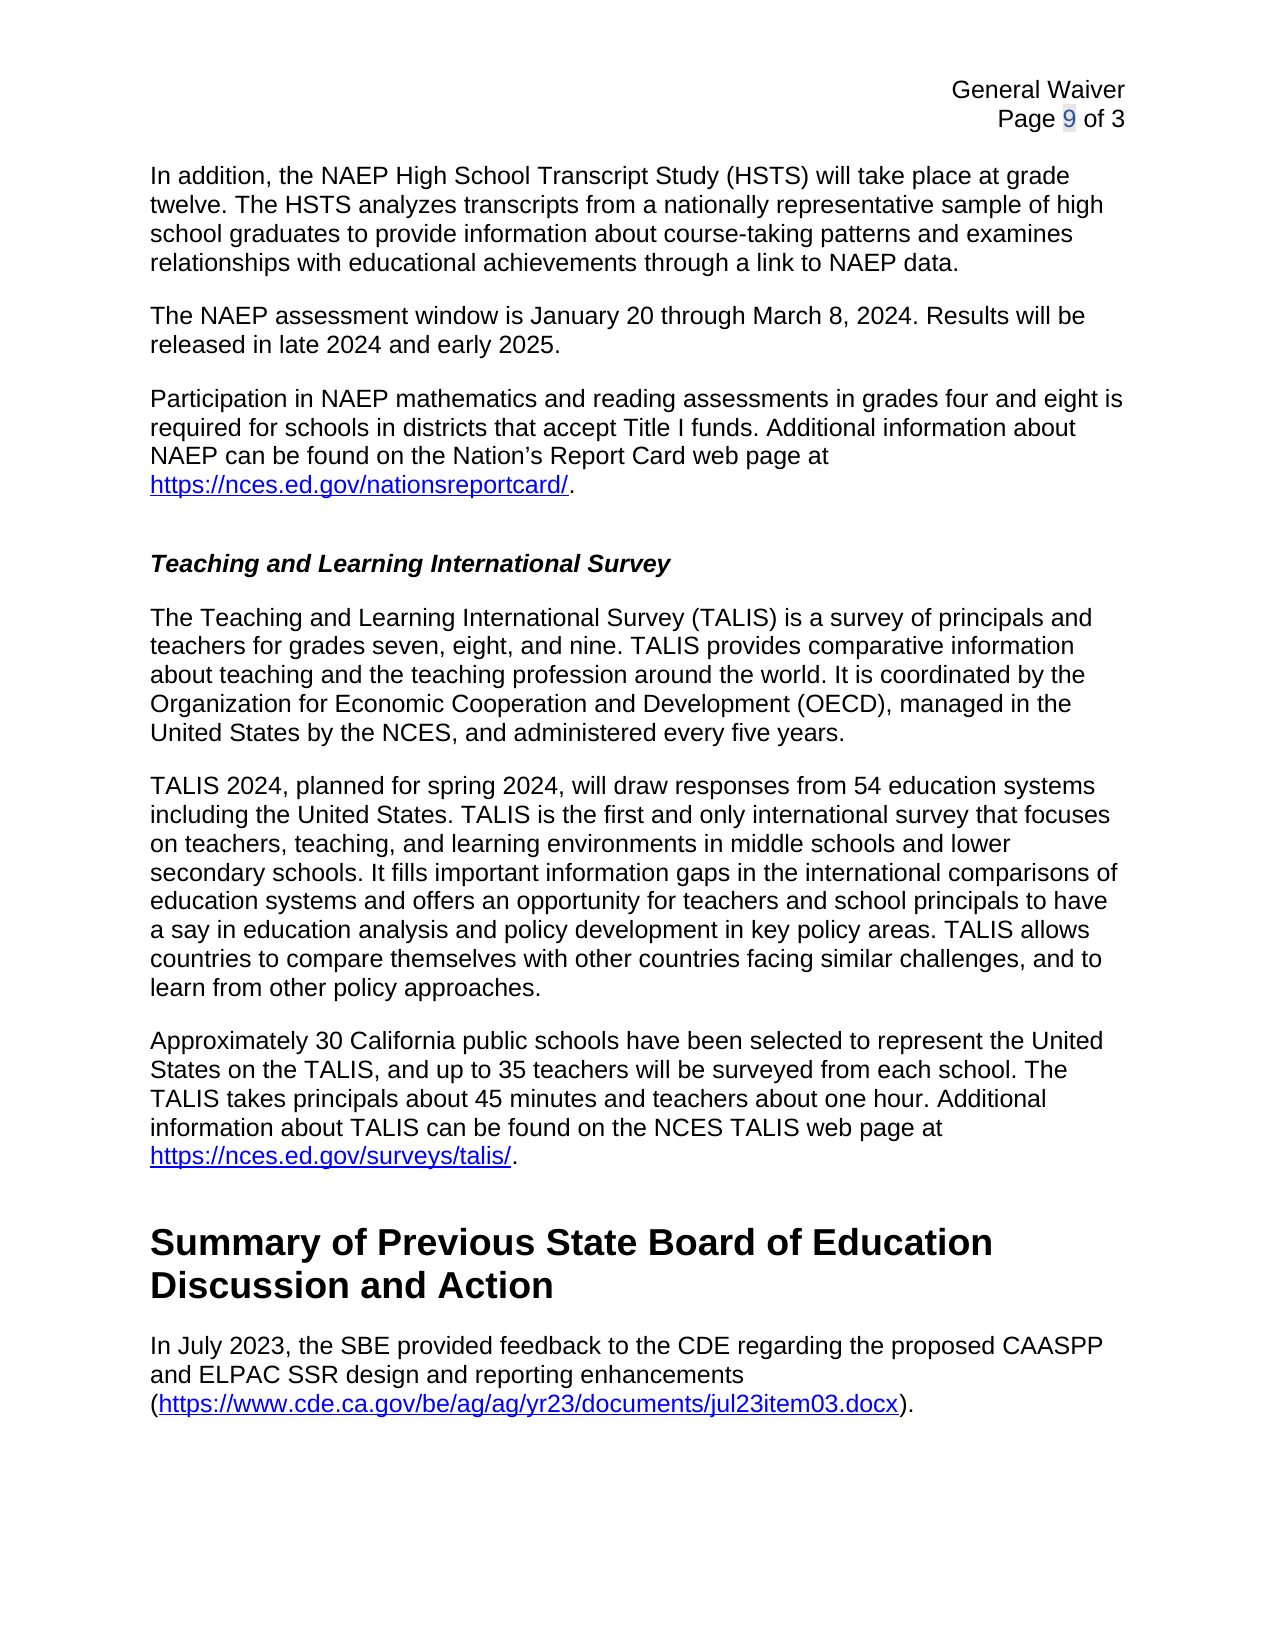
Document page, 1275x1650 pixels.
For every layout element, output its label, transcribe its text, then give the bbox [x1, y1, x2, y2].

text Participation in NAEP mathematics and reading assessments in grades four and eight is required for schools in districts that accept Title I funds. Additional information about NAEP can be found on the Nation’s Report Card web page at https://nces.ed.gov/nationsreportcard/. [150, 384, 1125, 499]
text The Teaching and Learning International Survey (TALIS) is a survey of principals and teachers for grades seven, eight, and nine. TALIS provides comparative information about teaching and the teaching profession around the world. It is coordinated by the Organization for Economic Cooperation and Development (OECD), managed in the United States by the NCES, and administered every five years. [150, 602, 1125, 746]
text Approximately 30 California public schools have been selected to represent the United States on the TALIS, and up to 35 teachers will be surveyed from each school. The TALIS takes principals about 45 minutes and teachers about one hour. Additional information about TALIS can be found on the NCES TALIS web page at https://nces.ed.gov/surveys/talis/. [150, 1026, 1125, 1170]
subtitle Summary of Previous State Board of Education Discussion and Action [150, 1220, 1125, 1306]
text TALIS 2024, planned for spring 2024, will draw responses from 54 education systems including the United States. TALIS is the first and only international survey that focuses on teachers, teaching, and learning environments in middle schools and lower secondary schools. It fills important information gaps in the international comparisons of education systems and offers an opportunity for teachers and school principals to have a say in education analysis and policy development in key policy areas. TALIS allows countries to compare themselves with other countries facing similar challenges, and to learn from other policy approaches. [150, 771, 1125, 1001]
text The NAEP assessment window is January 20 through March 8, 2024. Results will be released in late 2024 and early 2025. [150, 301, 1125, 359]
text In addition, the NAEP High School Transcript Study (HSTS) will take place at grade twelve. The HSTS analyzes transcripts from a nationally representative sample of high school graduates to provide information about course-taking patterns and examines relationships with educational achievements through a link to NAEP data. [150, 161, 1125, 276]
subtitle Teaching and Learning International Survey [150, 549, 1125, 577]
text In July 2023, the SBE provided feedback to the CDE regarding the proposed CAASPP and ELPAC SSR design and reporting enhancements (https://www.cde.ca.gov/be/ag/ag/yr23/documents/jul23item03.docx). [150, 1331, 1125, 1417]
